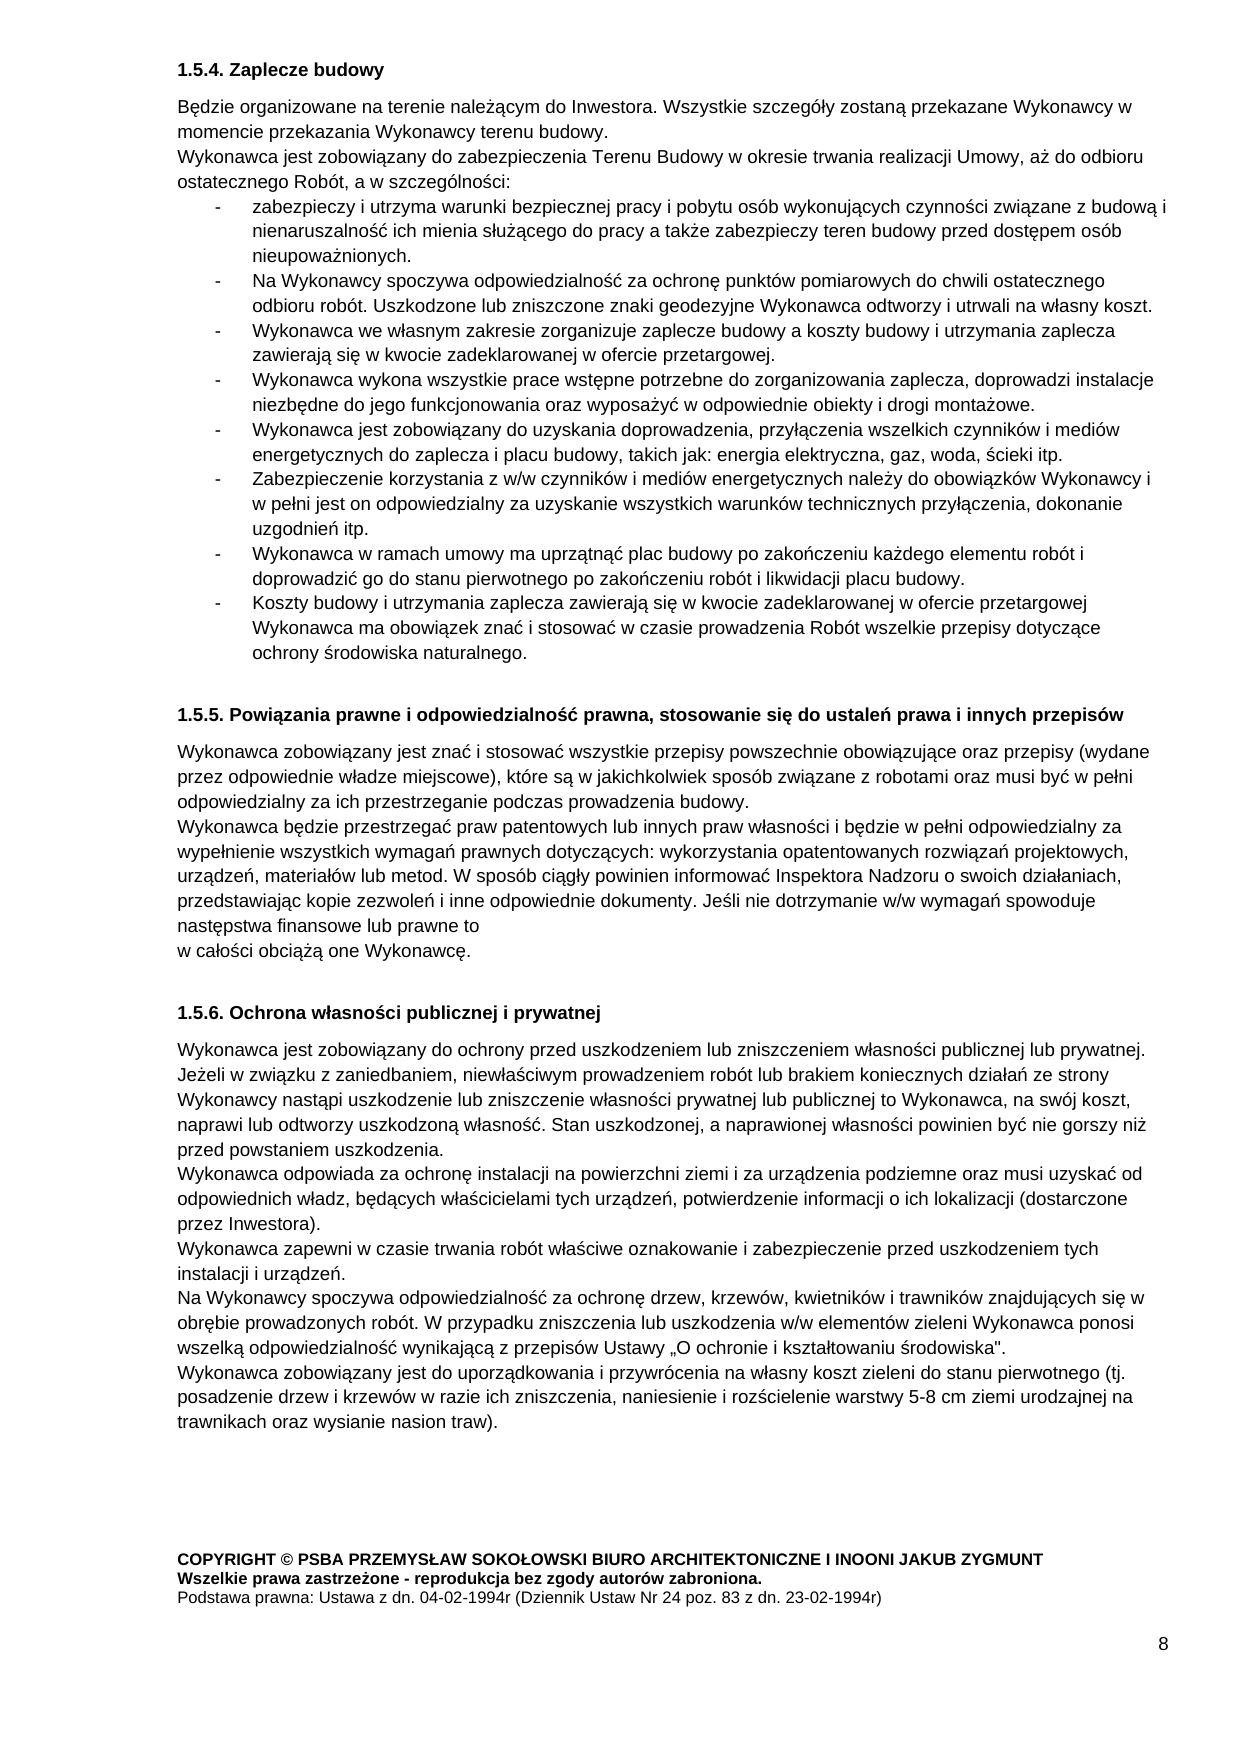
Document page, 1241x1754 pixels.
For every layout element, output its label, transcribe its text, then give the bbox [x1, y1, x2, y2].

list Zabezpieczenie korzystania z w/w czynników i mediów energetycznych należy do obowiązków Wykonawcy i w pełni jest on odpowiedzialny za uzyskanie wszystkich warunków technicznych przyłączenia, dokonanie uzgodnień itp. [214, 468, 1168, 539]
list Wykonawca w ramach umowy ma uprzątnąć plac budowy po zakończeniu każdego elementu robót i doprowadzić go do stanu pierwotnego po zakończeniu robót i likwidacji placu budowy. [214, 542, 1168, 589]
list Wykonawca we własnym zakresie zorganizuje zaplecze budowy a koszty budowy i utrzymania zaplecza zawierają się w kwocie zadeklarowanej w ofercie przetargowej. [214, 319, 1168, 366]
text Na Wykonawcy spoczywa odpowiedzialność za ochronę drzew, krzewów, kwietników i trawników znajdujących się w obrębie prowadzonych robót. W przypadku zniszczenia lub uszkodzenia w/w elementów zieleni Wykonawca ponosi wszelką odpowiedzialność wynikającą z przepisów Ustawy „O ochronie i kształtowaniu środowiska". [177, 1287, 1168, 1358]
list Wykonawca jest zobowiązany do uzyskania doprowadzenia, przyłączenia wszelkich czynników i mediów energetycznych do zaplecza i placu budowy, takich jak: energia elektryczna, gaz, woda, ścieki itp. [214, 418, 1168, 465]
text Wykonawca zapewni w czasie trwania robót właściwe oznakowanie i zabezpieczenie przed uszkodzeniem tych instalacji i urządzeń. [177, 1237, 1168, 1284]
subtitle 1.5.6. Ochrona własności publicznej i prywatnej [177, 1002, 1168, 1023]
list Koszty budowy i utrzymania zaplecza zawierają się w kwocie zadeklarowanej w ofercie przetargowej Wykonawca ma obowiązek znać i stosować w czasie prowadzenia Robót wszelkie przepisy dotyczące ochrony środowiska naturalnego. [214, 592, 1168, 663]
text Wykonawca będzie przestrzegać praw patentowych lub innych praw własności i będzie w pełni odpowiedzialny za wypełnienie wszystkich wymagań prawnych dotyczących: wykorzystania opatentowanych rozwiązań projektowych, urządzeń, materiałów lub metod. W sposób ciągły powinien informować Inspektora Nadzoru o swoich działaniach, przedstawiając kopie zezwoleń i inne odpowiednie dokumenty. Jeśli nie dotrzymanie w/w wymagań spowoduje następstwa finansowe lub prawne to w całości obciążą one Wykonawcę. [177, 816, 1168, 961]
text Wykonawca zobowiązany jest znać i stosować wszystkie przepisy powszechnie obowiązujące oraz przepisy (wydane przez odpowiednie władze miejscowe), które są w jakichkolwiek sposób związane z robotami oraz musi być w pełni odpowiedzialny za ich przestrzeganie podczas prowadzenia budowy. [177, 741, 1168, 812]
text Wykonawca jest zobowiązany do ochrony przed uszkodzeniem lub zniszczeniem własności publicznej lub prywatnej. Jeżeli w związku z zaniedbaniem, niewłaściwym prowadzeniem robót lub brakiem koniecznych działań ze strony Wykonawcy nastąpi uszkodzenie lub zniszczenie własności prywatnej lub publicznej to Wykonawca, na swój koszt, naprawi lub odtworzy uszkodzoną własność. Stan uszkodzonej, a naprawionej własności powinien być nie gorszy niż przed powstaniem uszkodzenia. [177, 1039, 1168, 1160]
list zabezpieczy i utrzyma warunki bezpiecznej pracy i pobytu osób wykonujących czynności związane z budową i nienaruszalność ich mienia służącego do pracy a także zabezpieczy teren budowy przed dostępem osób nieupoważnionych. [214, 195, 1168, 267]
list Wykonawca wykona wszystkie prace wstępne potrzebne do zorganizowania zaplecza, doprowadzi instalacje niezbędne do jego funkcjonowania oraz wyposażyć w odpowiednie obiekty i drogi montażowe. [214, 369, 1168, 415]
text Wykonawca jest zobowiązany do zabezpieczenia Terenu Budowy w okresie trwania realizacji Umowy, aż do odbioru ostatecznego Robót, a w szczególności: [177, 146, 1168, 192]
text Wykonawca odpowiada za ochronę instalacji na powierzchni ziemi i za urządzenia podziemne oraz musi uzyskać od odpowiednich władz, będących właścicielami tych urządzeń, potwierdzenie informacji o ich lokalizacji (dostarczone przez Inwestora). [177, 1163, 1168, 1234]
subtitle 1.5.4. Zaplecze budowy [177, 59, 1168, 81]
text Będzie organizowane na terenie należącym do Inwestora. Wszystkie szczegóły zostaną przekazane Wykonawcy w momencie przekazania Wykonawcy terenu budowy. [177, 96, 1168, 143]
subtitle 1.5.5. Powiązania prawne i odpowiedzialność prawna, stosowanie się do ustaleń prawa i innych przepisów [177, 704, 1168, 726]
list Na Wykonawcy spoczywa odpowiedzialność za ochronę punktów pomiarowych do chwili ostatecznego odbioru robót. Uszkodzone lub zniszczone znaki geodezyjne Wykonawca odtworzy i utrwali na własny koszt. [214, 270, 1168, 316]
text Wykonawca zobowiązany jest do uporządkowania i przywrócenia na własny koszt zieleni do stanu pierwotnego (tj. posadzenie drzew i krzewów w razie ich zniszczenia, naniesienie i rozścielenie warstwy 5-8 cm ziemi urodzajnej na trawnikach oraz wysianie nasion traw). [177, 1361, 1168, 1433]
